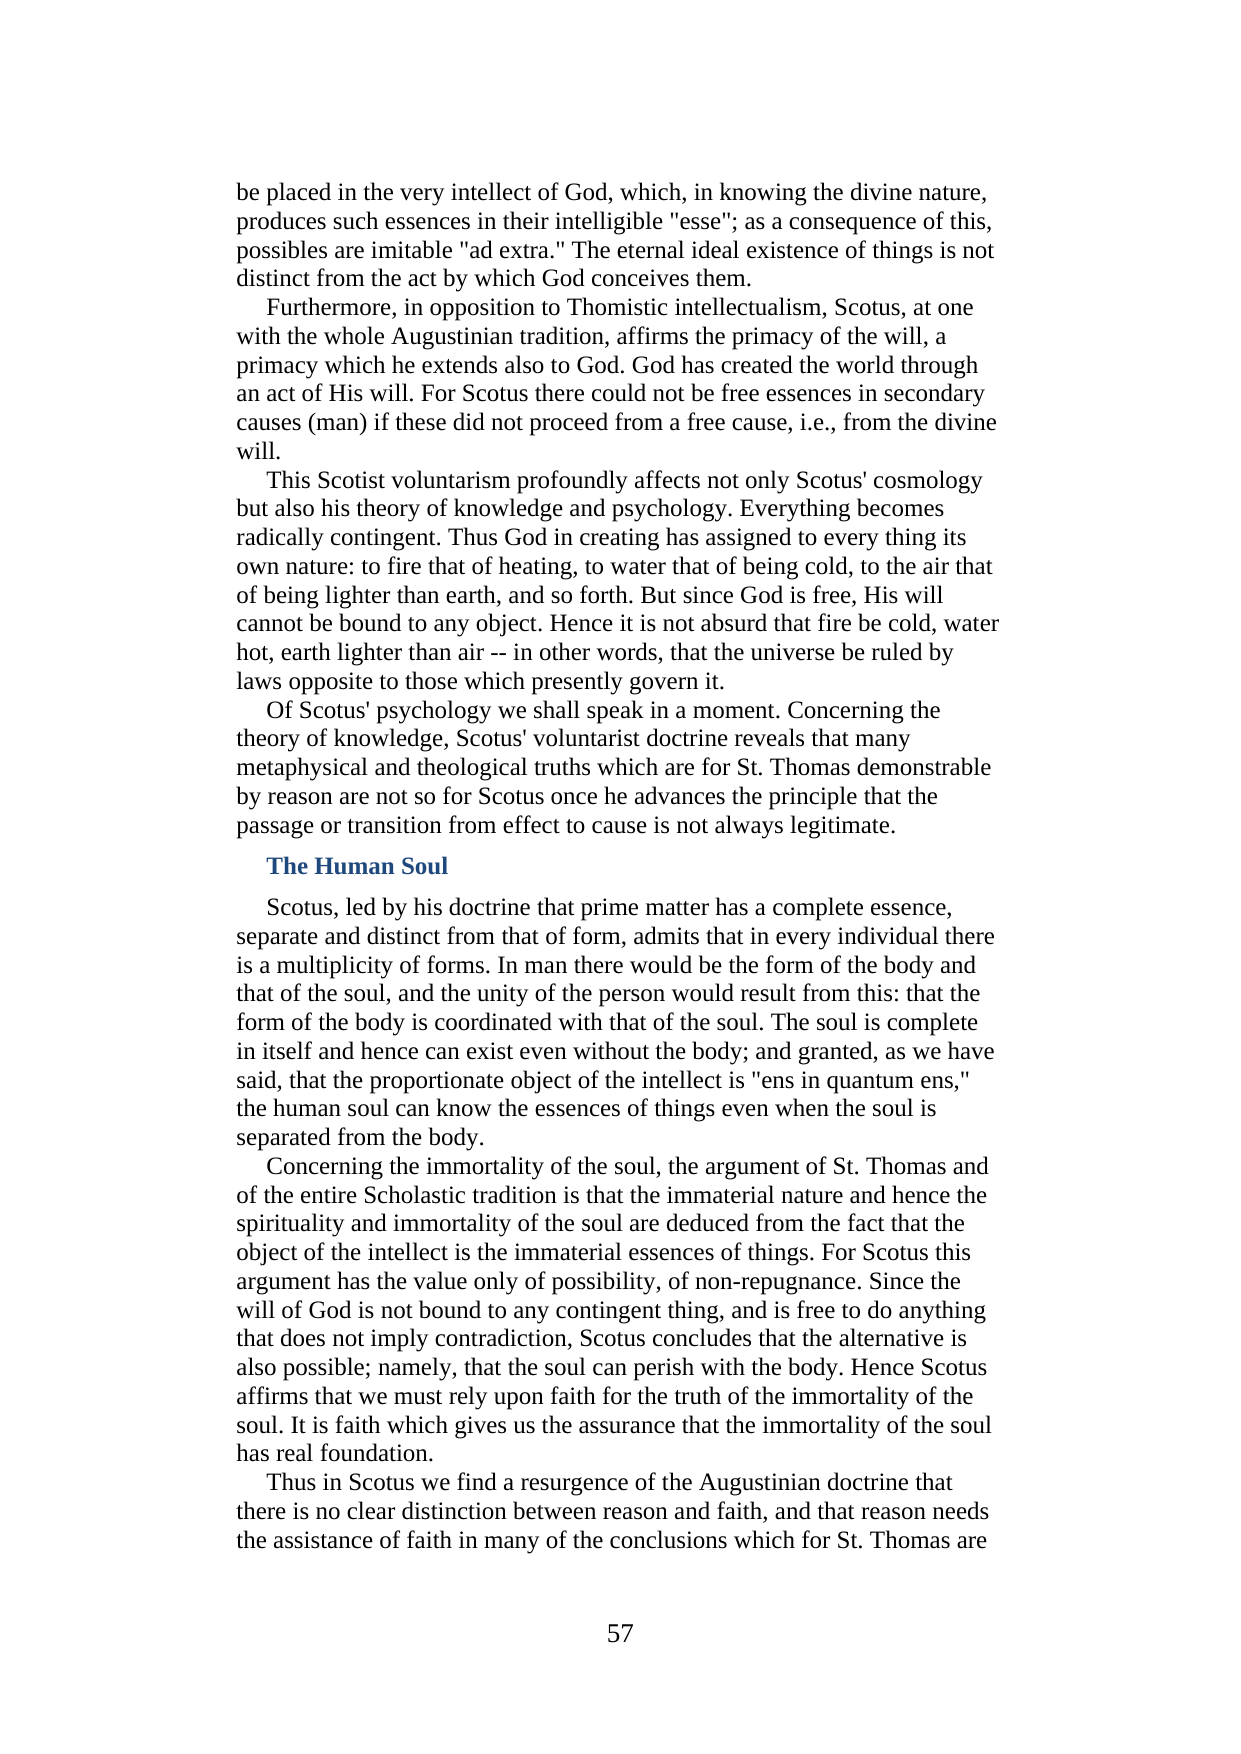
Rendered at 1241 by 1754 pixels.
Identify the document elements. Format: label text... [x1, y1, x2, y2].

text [236, 1467, 1004, 1553]
text This Scotist voluntarism profoundly affects not only Scotus' cosmology but also his theory of knowledge and psychology. Everything becomes radically contingent. Thus God in creating has assigned to every thing its own nature: to fire that of heating, to water that of being cold, to the air that of being lighter than earth, and so forth. But since God is free, His will cannot be bound to any object. Hence it is not absurd that fire be cold, water hot, earth lighter than air -- in other words, that the universe be ruled by laws opposite to those which presently govern it. [236, 465, 1004, 695]
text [236, 177, 1004, 292]
text Of Scotus' psychology we shall speak in a moment. Concerning the theory of knowledge, Scotus' voluntarist doctrine reveals that many metaphysical and theological truths which are for St. Thomas demonstrable by reason are not so for Scotus once he advances the principle that the passage or transition from effect to cause is not always legitimate. [236, 695, 1004, 838]
text Concerning the immortality of the soul, the argument of St. Thomas and of the entire Scholastic tradition is that the immaterial nature and hence the spirituality and immortality of the soul are deduced from the fact that the object of the intellect is the immaterial essences of things. For Scotus this argument has the value only of possibility, of non-repugnance. Since the will of God is not bound to any contingent thing, and is free to do anything that does not imply contradiction, Scotus concludes that the alternative is also possible; namely, that the soul can perish with the body. Hence Scotus affirms that we must rely upon faith for the truth of the immortality of the soul. It is faith which gives us the assurance that the immortality of the soul has real foundation. [236, 1151, 1004, 1467]
text Scotus, led by his doctrine that prime matter has a complete essence, separate and distinct from that of form, admits that in every individual there is a multiplicity of forms. In man there would be the form of the body and that of the soul, and the unity of the person would result from this: that the form of the body is coordinated with that of the soul. The soul is complete in itself and hence can exist even without the body; and granted, as we have said, that the proportionate object of the intellect is "ens in quantum ens," the human soul can know the essences of things even when the soul is separated from the body. [236, 892, 1004, 1151]
subtitle The Human Soul [236, 851, 1004, 880]
text Furthermore, in opposition to Thomistic intellectualism, Scotus, at one with the whole Augustinian tradition, affirms the primacy of the will, a primacy which he extends also to God. God has created the world through an act of His will. For Scotus there could not be free essences in secondary causes (man) if these did not proceed from a free cause, i.e., from the divine will. [236, 292, 1004, 465]
